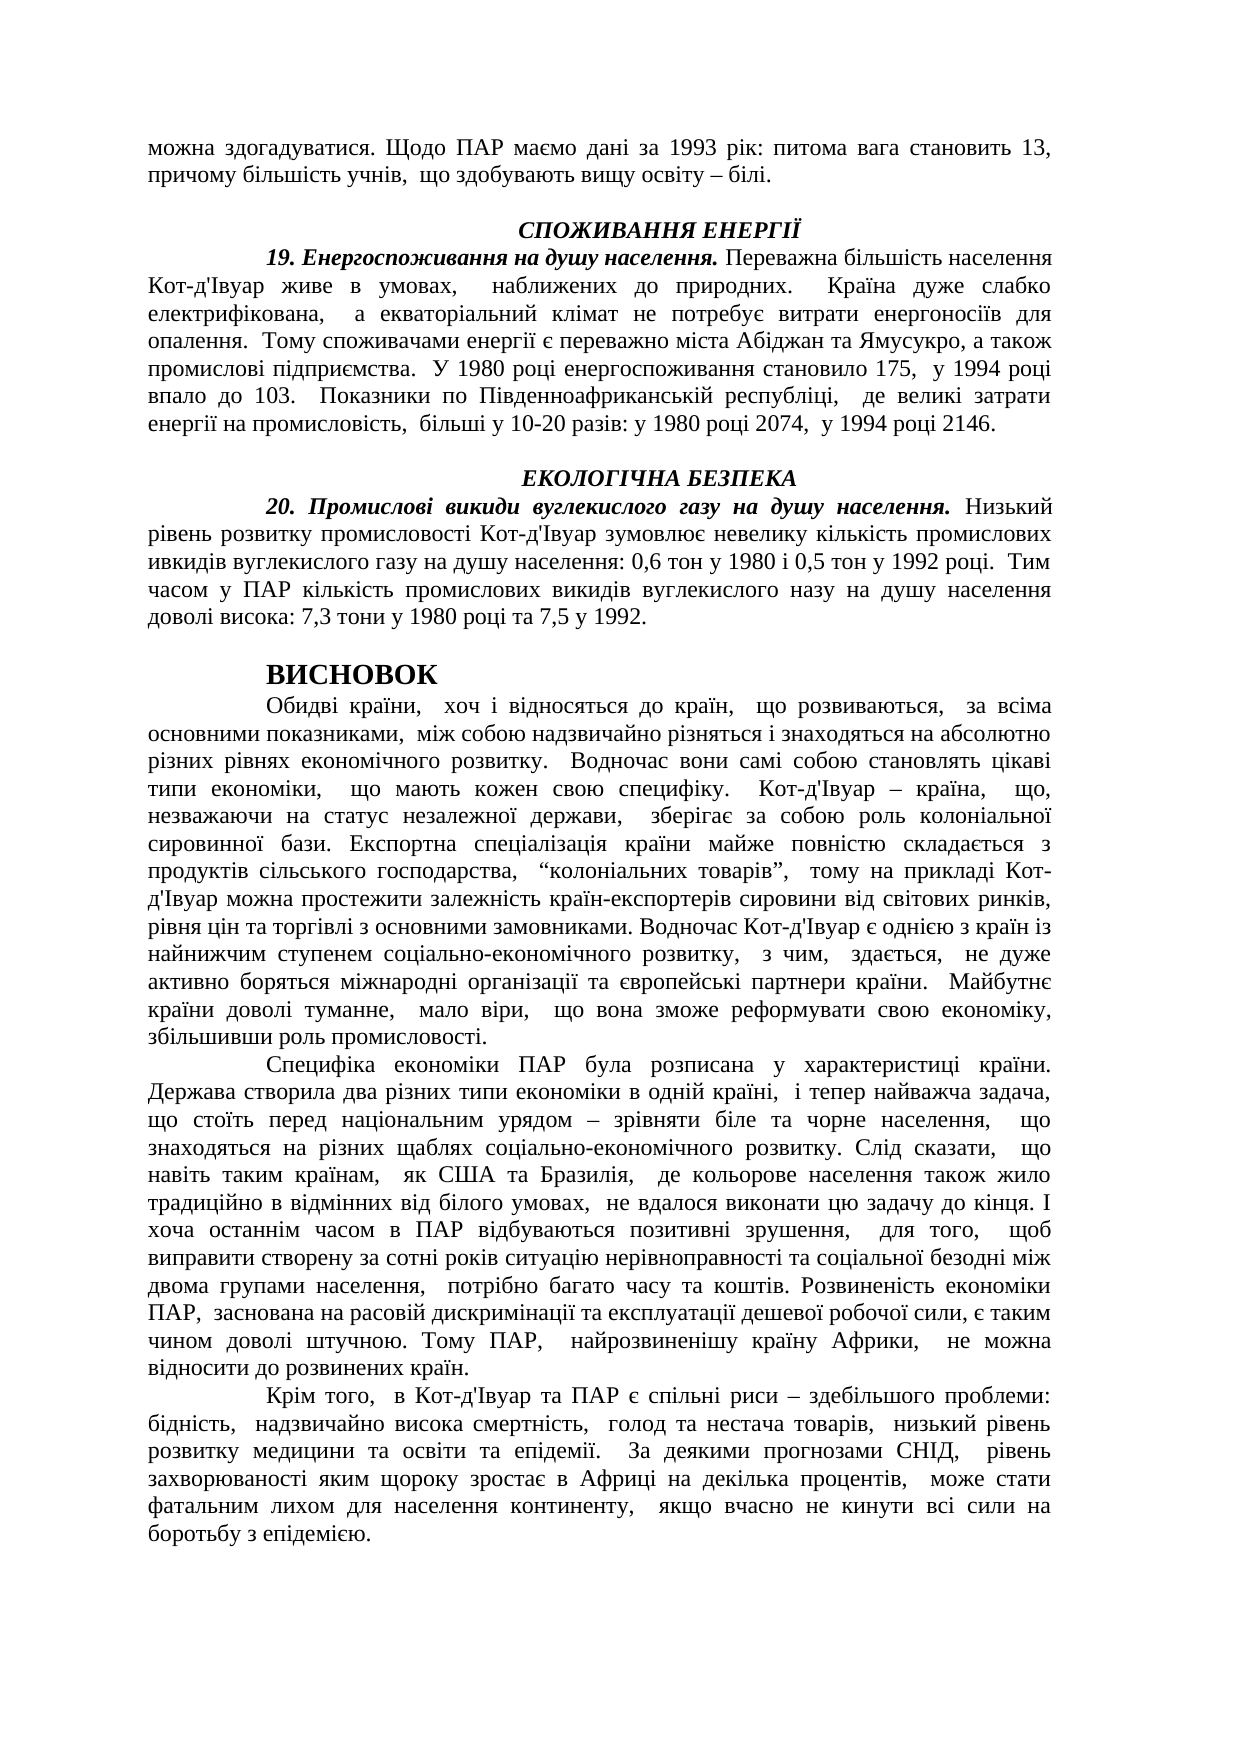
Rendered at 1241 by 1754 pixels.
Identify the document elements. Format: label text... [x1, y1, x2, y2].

text ЕКОЛОГІЧНА БЕЗПЕКА [148, 464, 1053, 492]
subtitle ВИСНОВОК [148, 657, 1053, 691]
text СПОЖИВАННЯ ЕНЕРГІЇ [148, 216, 1053, 243]
text Крім того, в Кот-д'Івуар та ПАР є спільні риси – здебільшого проблеми: бідність, надзвичайно висока смертність, голод та нестача товарів, низький рівень розвитку медицини та освіти та епідемії. За деякими прогнозами СНІД, рівень захворюваності яким щороку зростає в Африці на декілька процентів, може стати фатальним лихом для населення континенту, якщо вчасно не кинути всі сили на боротьбу з епідемією. [148, 1381, 1053, 1547]
text 20. Промислові викиди вуглекислого газу на душу населення. Низький рівень розвитку промисловості Кот-д'Івуар зумовлює невелику кількість промислових ивкидів вуглекислого газу на душу населення: 0,6 тон у 1980 і 0,5 тон у 1992 році. Тим часом у ПАР кількість промислових викидів вуглекислого назу на душу населення доволі висока: 7,3 тони у 1980 році та 7,5 у 1992. [148, 492, 1053, 630]
text Обидві країни, хоч і відносяться до країн, що розвиваються, за всіма основними показниками, між собою надзвичайно різняться і знаходяться на абсолютно різних рівнях економічного розвитку. Водночас вони самі собою становлять цікаві типи економіки, що мають кожен свою специфіку. Кот-д'Івуар – країна, що, незважаючи на статус незалежної держави, зберігає за собою роль колоніальної сировинної бази. Експортна спеціалізація країни майже повністю складається з продуктів сільського господарства, “колоніальних товарів”, тому на прикладі Кот-д'Івуар можна простежити залежність країн-експортерів сировини від світових ринків, рівня цін та торгівлі з основними замовниками. Водночас Кот-д'Івуар є однією з країн із найнижчим ступенем соціально-економічного розвитку, з чим, здається, не дуже активно боряться міжнародні організації та європейські партнери країни. Майбутнє країни доволі туманне, мало віри, що вона зможе реформувати свою економіку, збільшивши роль промисловості. [148, 691, 1053, 1050]
text Специфіка економіки ПАР була розписана у характеристиці країни. Держава створила два різних типи економіки в одній країні, і тепер найважча задача, що стоїть перед національним урядом – зрівняти біле та чорне населення, що знаходяться на різних щаблях соціально-економічного розвитку. Слід сказати, що навіть таким країнам, як США та Бразилія, де кольорове населення також жило традиційно в відмінних від білого умовах, не вдалося виконати цю задачу до кінця. І хоча останнім часом в ПАР відбуваються позитивні зрушення, для того, щоб виправити створену за сотні років ситуацію нерівноправності та соціальної безодні між двома групами населення, потрібно багато часу та коштів. Розвиненість економіки ПАР, заснована на расовій дискримінації та експлуатації дешевої робочої сили, є таким чином доволі штучною. Тому ПАР, найрозвиненішу країну Африки, не можна відносити до розвинених країн. [148, 1050, 1053, 1381]
text 19. Енергоспоживання на душу населення. Переважна більшість населення Кот-д'Івуар живе в умовах, наближених до природних. Країна дуже слабко електрифікована, а екваторіальний клімат не потребує витрати енергоносіїв для опалення. Тому споживачами енергії є переважно міста Абіджан та Ямусукро, а також промислові підприємства. У 1980 році енергоспоживання становило 175, у 1994 році впало до 103. Показники по Південноафриканській республіці, де великі затрати енергії на промисловість, більші у 10-20 разів: у 1980 році 2074, у 1994 році 2146. [148, 243, 1053, 437]
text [148, 133, 1053, 188]
